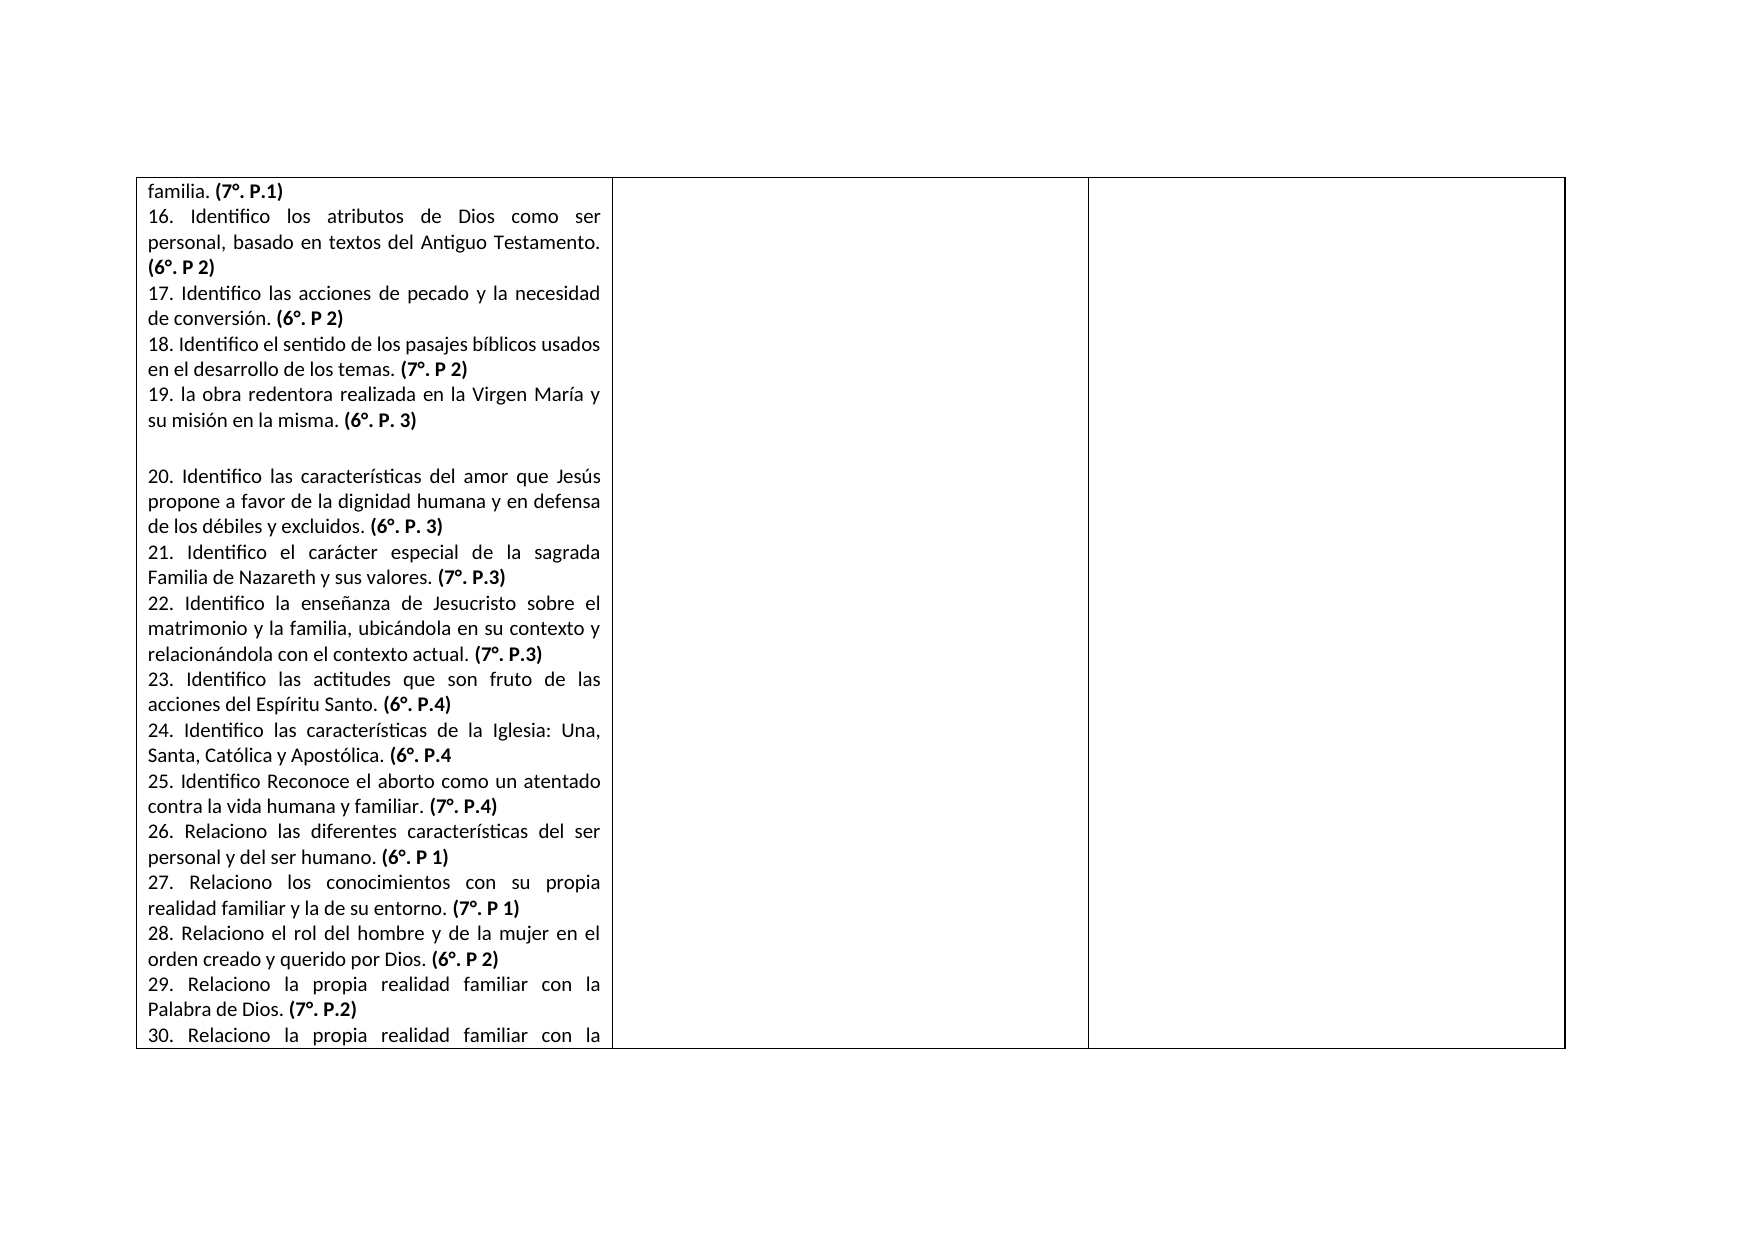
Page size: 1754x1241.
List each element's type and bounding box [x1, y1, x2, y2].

table_cell [137, 178, 612, 1047]
table_cell [1089, 178, 1564, 1047]
table_cell [613, 178, 1088, 1047]
